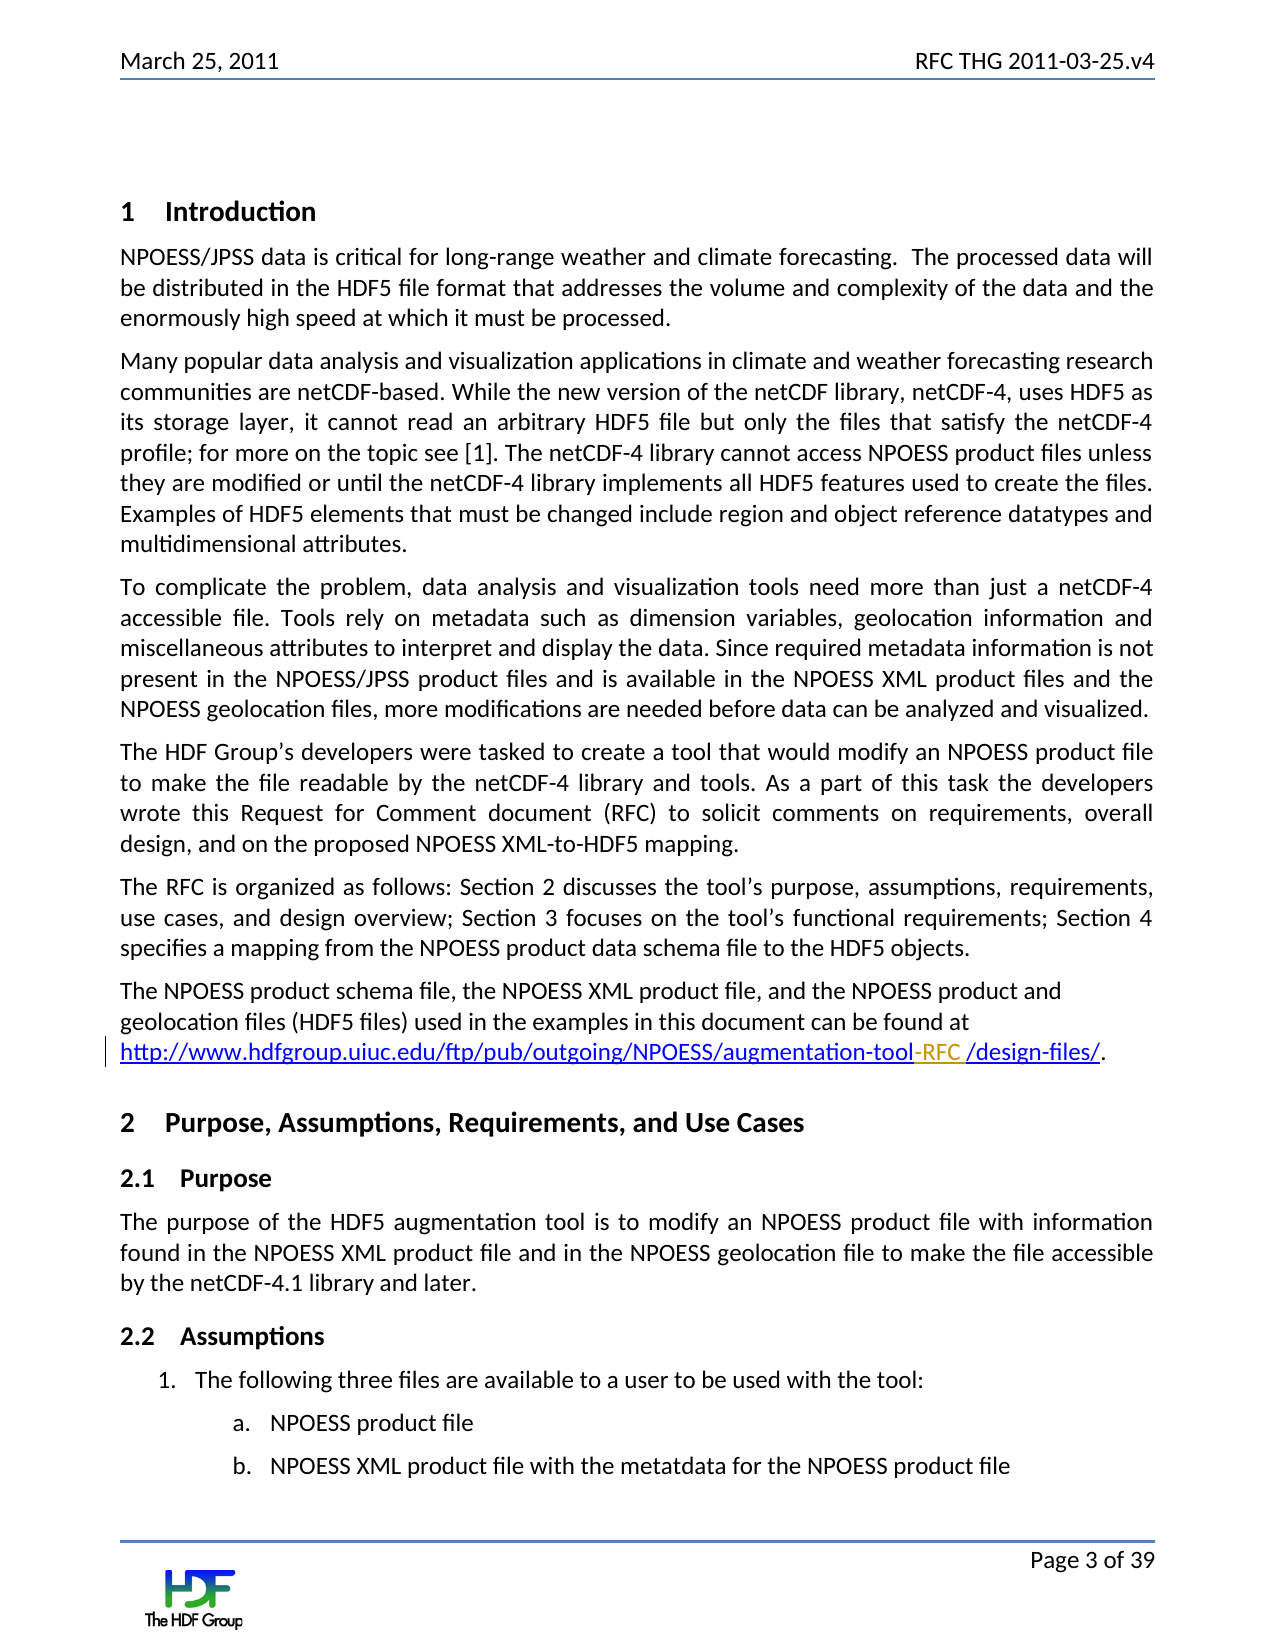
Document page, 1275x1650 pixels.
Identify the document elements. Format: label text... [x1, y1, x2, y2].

text Many popular data analysis and visualization applications in climate and weather forecasting research communities are netCDF-based. While the new version of the netCDF library, netCDF-4, uses HDF5 as its storage layer, it cannot read an arbitrary HDF5 file but only the files that satisfy the netCDF-4 profile; for more on the topic see [1]. The netCDF-4 library cannot access NPOESS product files unless they are modified or until the netCDF-4 library implements all HDF5 features used to create the files. Examples of HDF5 elements that must be changed include region and object reference datatypes and multidimensional attributes. [120, 345, 1155, 559]
list NPOESS product file [232, 1407, 1155, 1438]
picture [145, 1570, 243, 1630]
text The purpose of the HDF5 augmentation tool is to modify an NPOESS product file with information found in the NPOESS XML product file and in the NPOESS geolocation file to make the file accessible by the netCDF-4.1 library and later. [120, 1206, 1155, 1298]
text The NPOESS product schema file, the NPOESS XML product file, and the NPOESS product and geolocation files (HDF5 files) used in the examples in this document can be found at http://www.hdfgroup.uiuc.edu/ftp/pub/outgoing/NPOESS/augmentation-tool/design-files/. [120, 975, 1155, 1067]
text The RFC is organized as follows: Section 2 discusses the tool’s purpose, assumptions, requirements, use cases, and design overview; Section 3 focuses on the tool’s functional requirements; Section 4 specifies a mapping from the NPOESS product data schema file to the HDF5 objects. [120, 871, 1155, 963]
text To complicate the problem, data analysis and visualization tools need more than just a netCDF-4 accessible file. Tools rely on metadata such as dimension variables, geolocation information and miscellaneous attributes to interpret and display the data. Since required metadata information is not present in the NPOESS/JPSS product files and is available in the NPOESS XML product files and the NPOESS geolocation files, more modifications are needed before data can be analyzed and visualized. [120, 571, 1155, 724]
subtitle Purpose, Assumptions, Requirements, and Use Cases [120, 1104, 1155, 1140]
list The following three files are available to a user to be used with the tool: [157, 1364, 1155, 1395]
subtitle Introduction [120, 193, 1155, 229]
list NPOESS XML product file with the metatdata for the NPOESS product file [232, 1450, 1155, 1481]
subtitle Purpose [120, 1161, 1155, 1194]
text NPOESS/JPSS data is critical for long-range weather and climate forecasting. The processed data will be distributed in the HDF5 file format that addresses the volume and complexity of the data and the enormously high speed at which it must be processed. [120, 241, 1155, 333]
text The HDF Group’s developers were tasked to create a tool that would modify an NPOESS product file to make the file readable by the netCDF-4 library and tools. As a part of this task the developers wrote this Request for Comment document (RFC) to solicit comments on requirements, overall design, and on the proposed NPOESS XML-to-HDF5 mapping. [120, 737, 1155, 859]
subtitle Assumptions [120, 1319, 1155, 1352]
